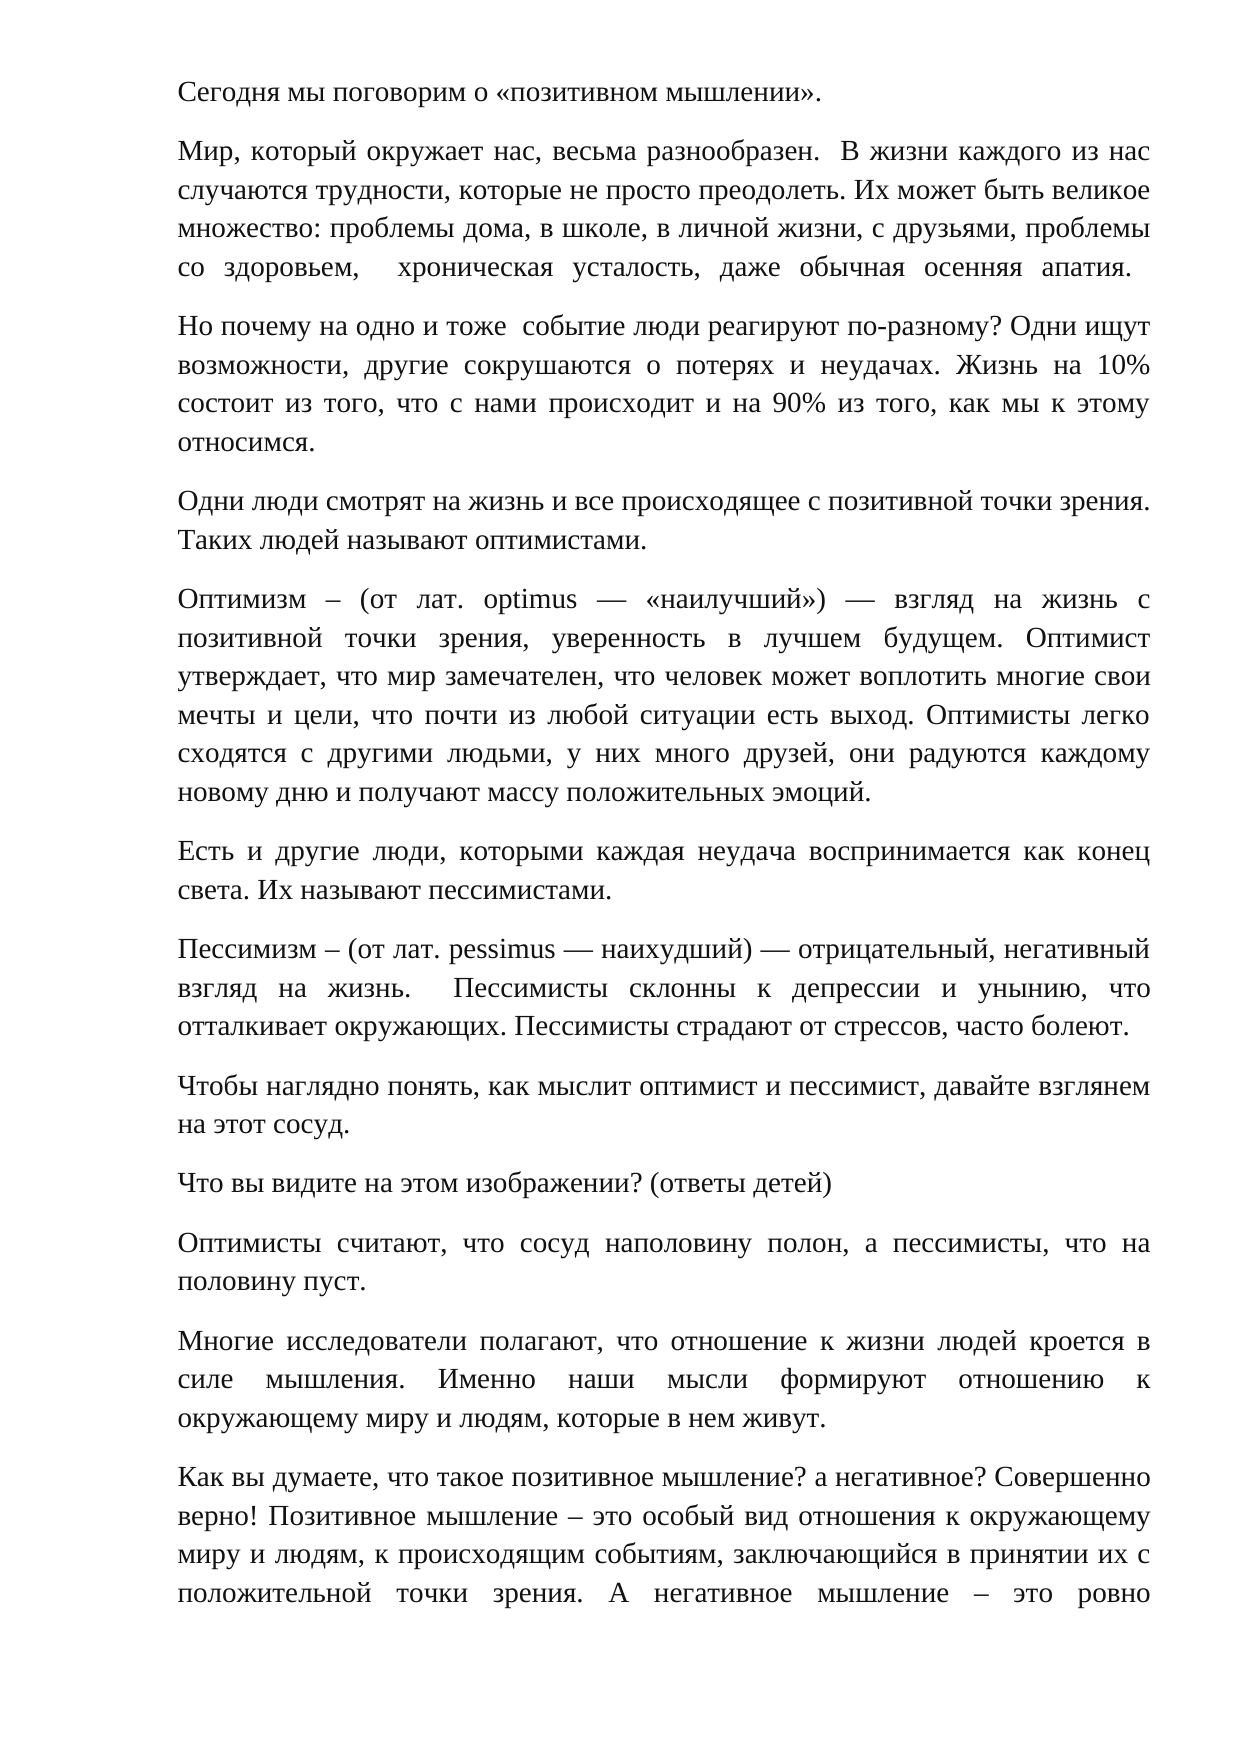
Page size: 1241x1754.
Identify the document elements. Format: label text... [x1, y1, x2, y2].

text Мир, который окружает нас, весьма разнообразен. В жизни каждого из нас случаются трудности, которые не просто преодолеть. Их может быть великое множество: проблемы дома, в школе, в личной жизни, с друзьями, проблемы со здоровьем, хроническая усталость, даже обычная осенняя апатия. [177, 133, 1152, 282]
text Оптимизм – (от лат. optimus — «наилучший») — взгляд на жизнь с позитивной точки зрения, уверенность в лучшем будущем. Оптимист утверждает, что мир замечателен, что человек может воплотить многие свои мечты и цели, что почти из любой ситуации есть выход. Оптимисты легко сходятся с другими людьми, у них много друзей, они радуются каждому новому дню и получают массу положительных эмоций. [177, 581, 1152, 807]
text Чтобы наглядно понять, как мыслит оптимист и пессимист, давайте взглянем на этот сосуд. [177, 1068, 1152, 1140]
text Но почему на одно и тоже событие люди реагируют по-разному? Одни ищут возможности, другие сокрушаются о потерях и неудачах. Жизнь на 10% состоит из того, что с нами происходит и на 90% из того, как мы к этому относимся. [177, 308, 1152, 457]
text Оптимисты считают, что сосуд наполовину полон, а пессимисты, что на половину пуст. [177, 1225, 1152, 1297]
text Многие исследователи полагают, что отношение к жизни людей кроется в силе мышления. Именно наши мысли формируют отношению к окружающему миру и людям, которые в нем живут. [177, 1323, 1152, 1433]
text Есть и другие люди, которыми каждая неудача воспринимается как конец света. Их называют пессимистами. [177, 833, 1152, 905]
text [177, 1459, 1152, 1608]
text Одни люди смотрят на жизнь и все происходящее с позитивной точки зрения. Таких людей называют оптимистами. [177, 483, 1152, 555]
text Пессимизм – (от лат. pessimus — наихудший) — отрицательный, негативный взгляд на жизнь. Пессимисты склонны к депрессии и унынию, что отталкивает окружающих. Пессимисты страдают от стрессов, часто болеют. [177, 931, 1152, 1042]
text Сегодня мы поговорим о «позитивном мышлении». [177, 74, 1152, 107]
text Что вы видите на этом изображении? (ответы детей) [177, 1166, 1152, 1199]
